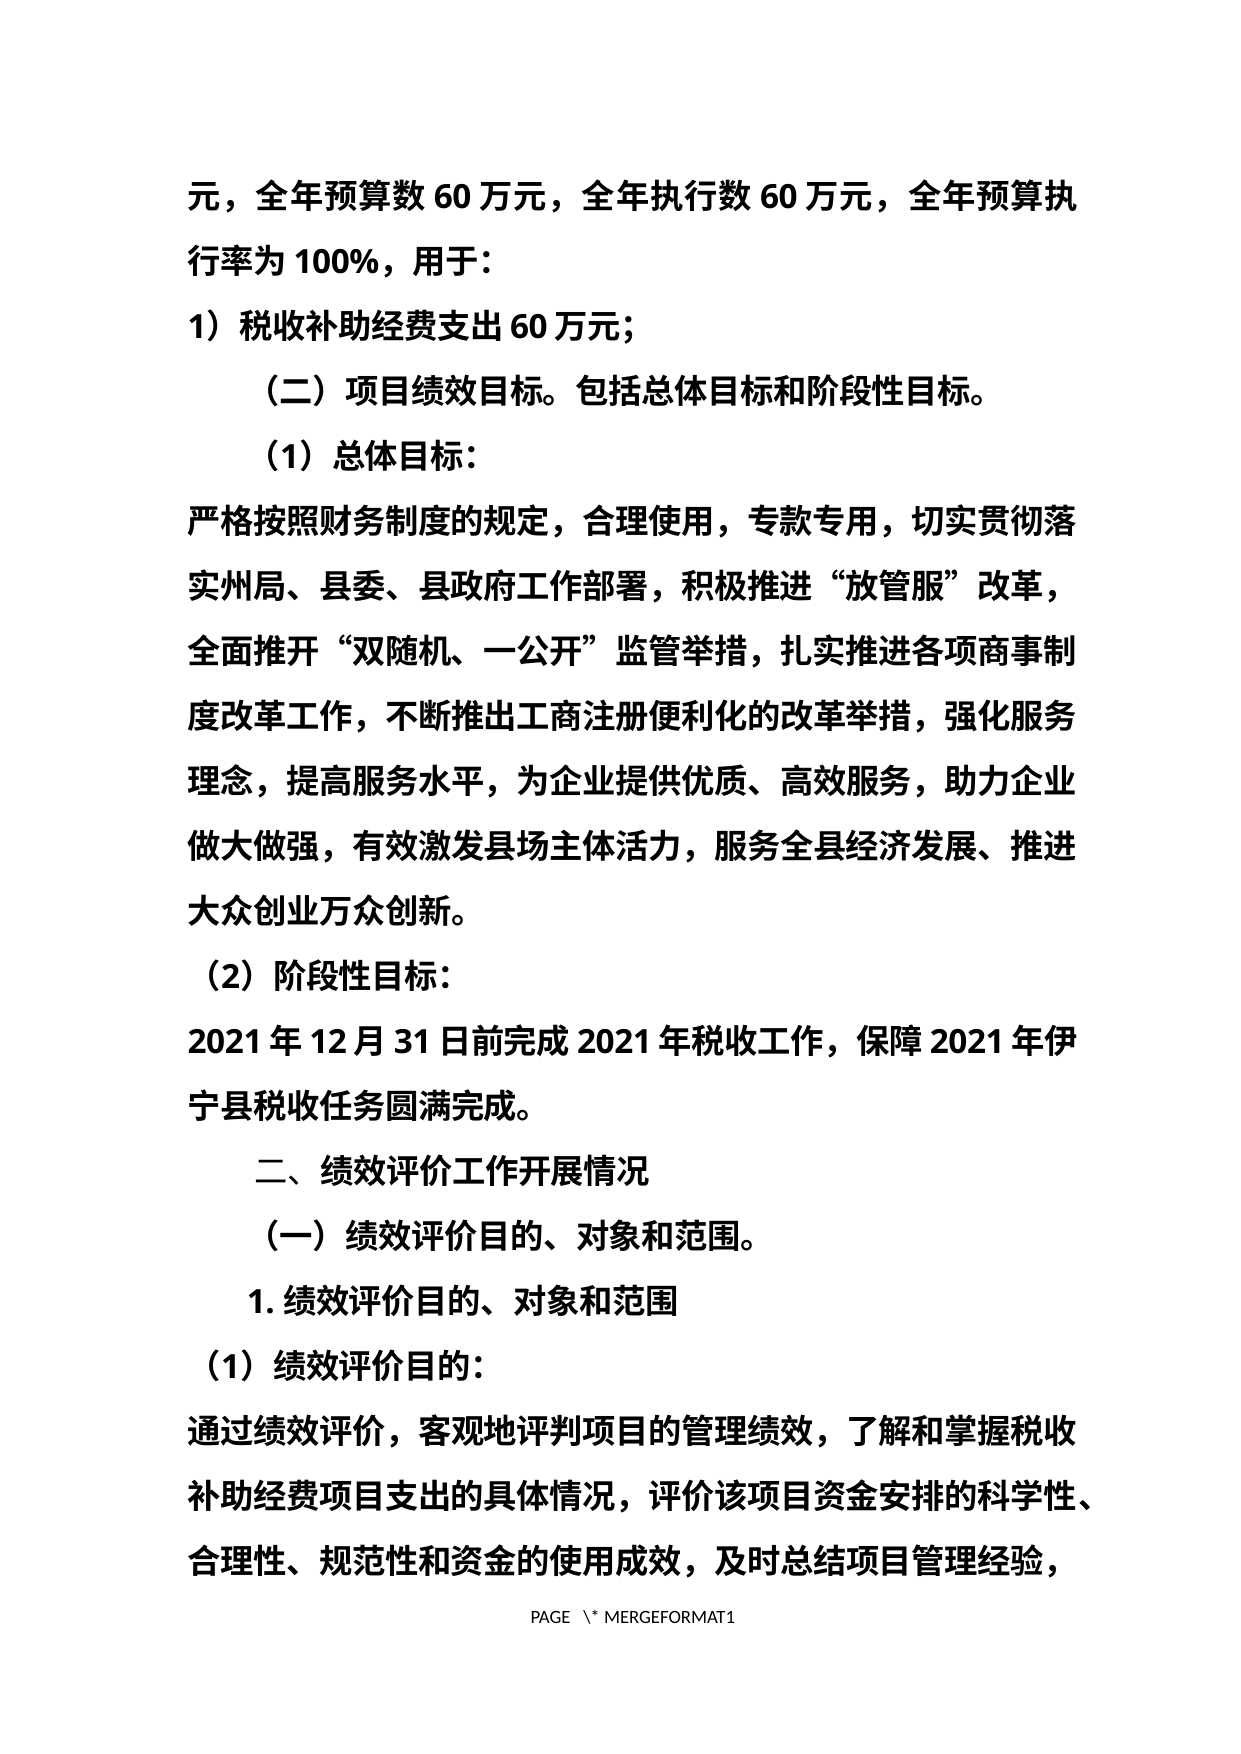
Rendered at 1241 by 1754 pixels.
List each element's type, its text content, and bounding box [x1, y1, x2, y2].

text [187, 1267, 1078, 1592]
text （1）总体目标： 严格按照财务制度的规定，合理使用，专款专用，切实贯彻落实州局、县委、县政府工作部署，积极推进“放管服”改革，全面推开“双随机、一公开”监管举措，扎实推进各项商事制度改革工作，不断推出工商注册便利化的改革举措，强化服务理念，提高服务水平，为企业提供优质、高效服务，助力企业做大做强，有效激发县场主体活力，服务全县经济发展、推进大众创业万众创新。 （2）阶段性目标： 2021年12月31日前完成2021年税收工作，保障2021年伊宁县税收任务圆满完成。 [187, 422, 1078, 1137]
text （二）项目绩效目标。包括总体目标和阶段性目标。 [187, 357, 1078, 422]
text （一）绩效评价目的、对象和范围。 [187, 1202, 1078, 1267]
text 二、绩效评价工作开展情况 [187, 1137, 1078, 1202]
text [187, 162, 1078, 357]
